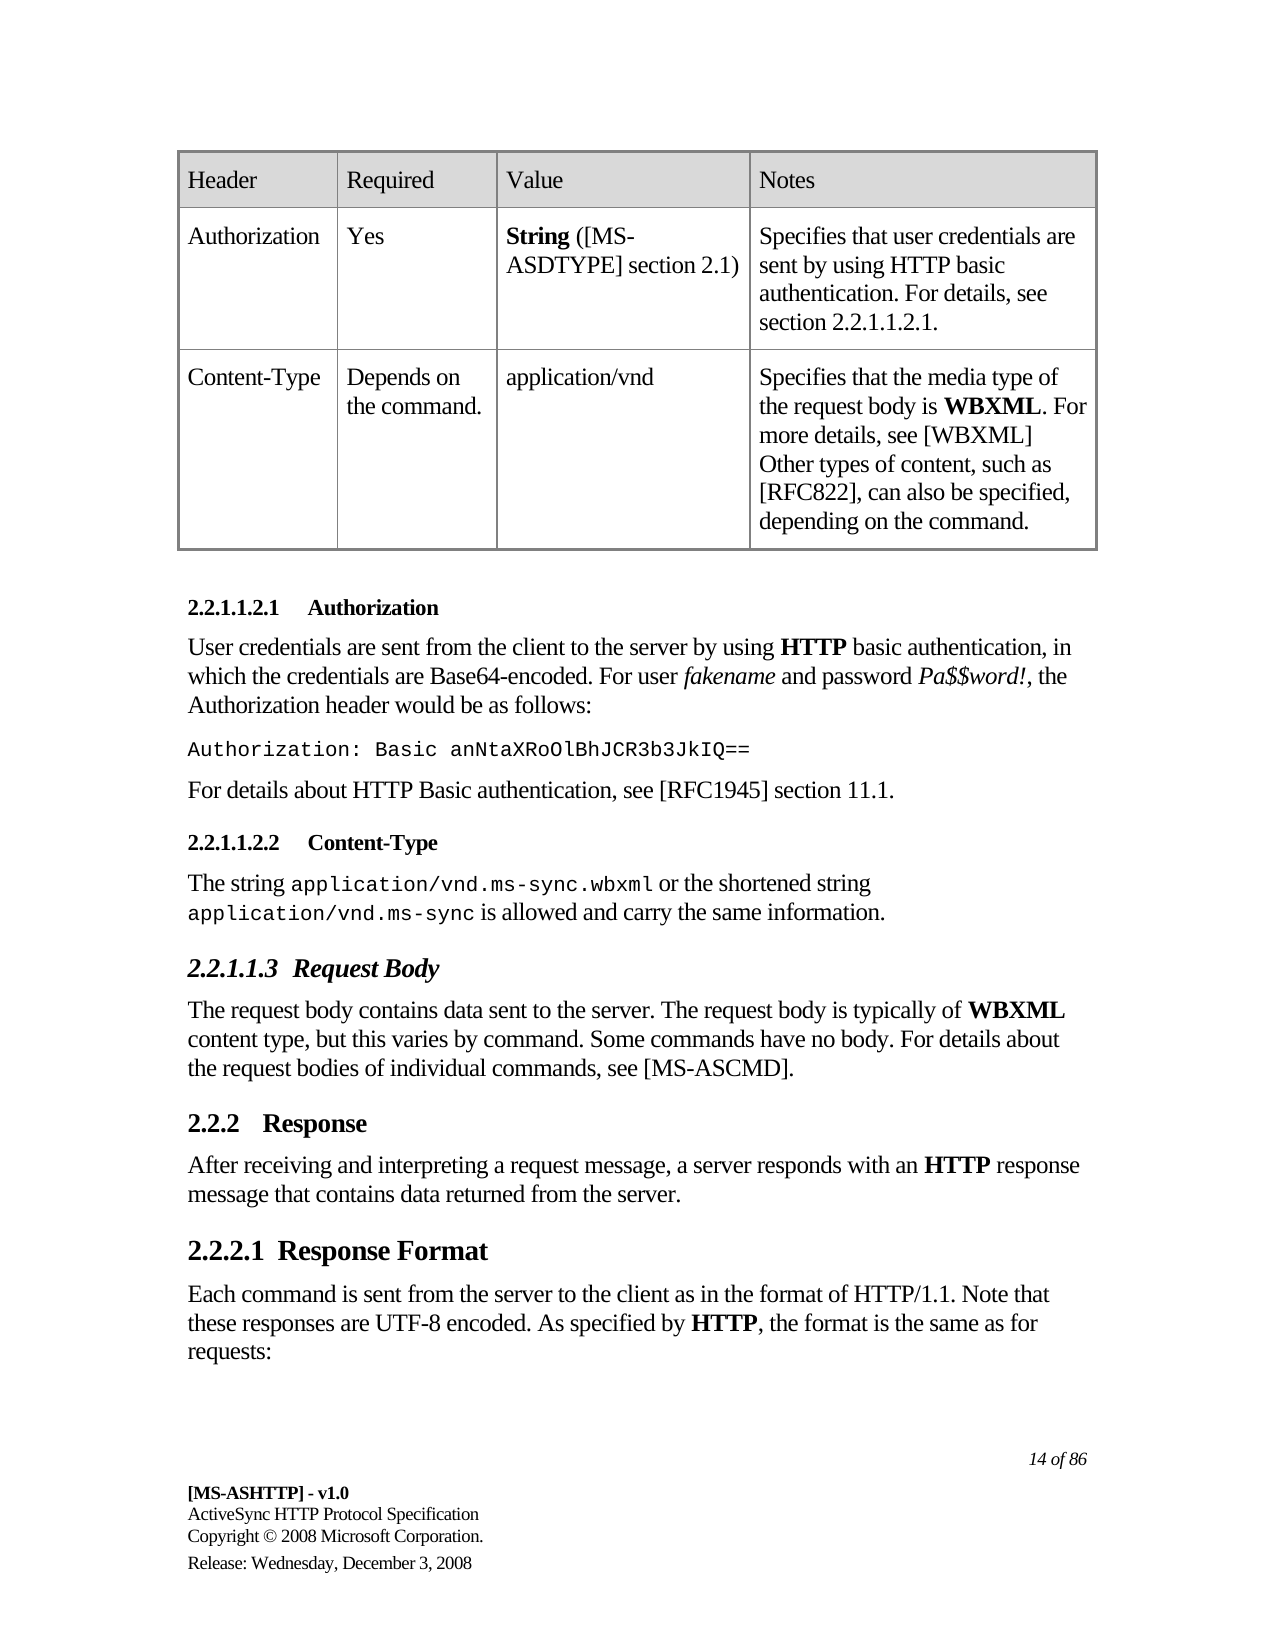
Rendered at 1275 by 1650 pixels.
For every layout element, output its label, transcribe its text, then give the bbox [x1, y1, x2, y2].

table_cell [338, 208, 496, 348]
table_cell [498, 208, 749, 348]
text After receiving and interpreting a request message, a server responds with an HTTP response message that contains data returned from the server. [187, 1150, 1087, 1208]
text The request body contains data sent to the server. The request body is typically of WBXML content type, but this varies by command. Some commands have no body. For details about the request bodies of individual commands, see [MS-ASCMD]. [187, 995, 1087, 1082]
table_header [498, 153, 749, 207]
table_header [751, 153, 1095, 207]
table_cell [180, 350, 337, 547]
text User credentials are sent from the client to the server by using HTTP basic authentication, in which the credentials are Base64-encoded. For user fakename and password Pa$$word!, the Authorization header would be as follows: [187, 632, 1087, 719]
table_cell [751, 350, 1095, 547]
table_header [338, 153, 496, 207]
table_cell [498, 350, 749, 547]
subtitle Response [187, 1107, 1087, 1138]
text Each command is sent from the server to the client as in the format of HTTP/1.1. Note that these responses are UTF-8 encoded. As specified by HTTP, the format is the same as for requests: [187, 1279, 1087, 1365]
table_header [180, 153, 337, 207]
subtitle Response Format [187, 1233, 1087, 1266]
text For details about HTTP Basic authentication, see [RFC1945] section 11.1. [187, 775, 1087, 804]
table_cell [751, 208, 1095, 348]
subtitle Request Body [187, 952, 1087, 983]
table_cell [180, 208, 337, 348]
text Authorization: Basic anNtaXRoOlBhJCR3b3JkIQ== [187, 731, 1087, 762]
text The string application/vnd.ms-sync.wbxml or the shortened string application/vnd.ms-sync is allowed and carry the same information. [187, 868, 1087, 927]
subtitle Content-Type [187, 829, 1087, 855]
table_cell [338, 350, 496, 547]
subtitle Authorization [187, 594, 1087, 620]
